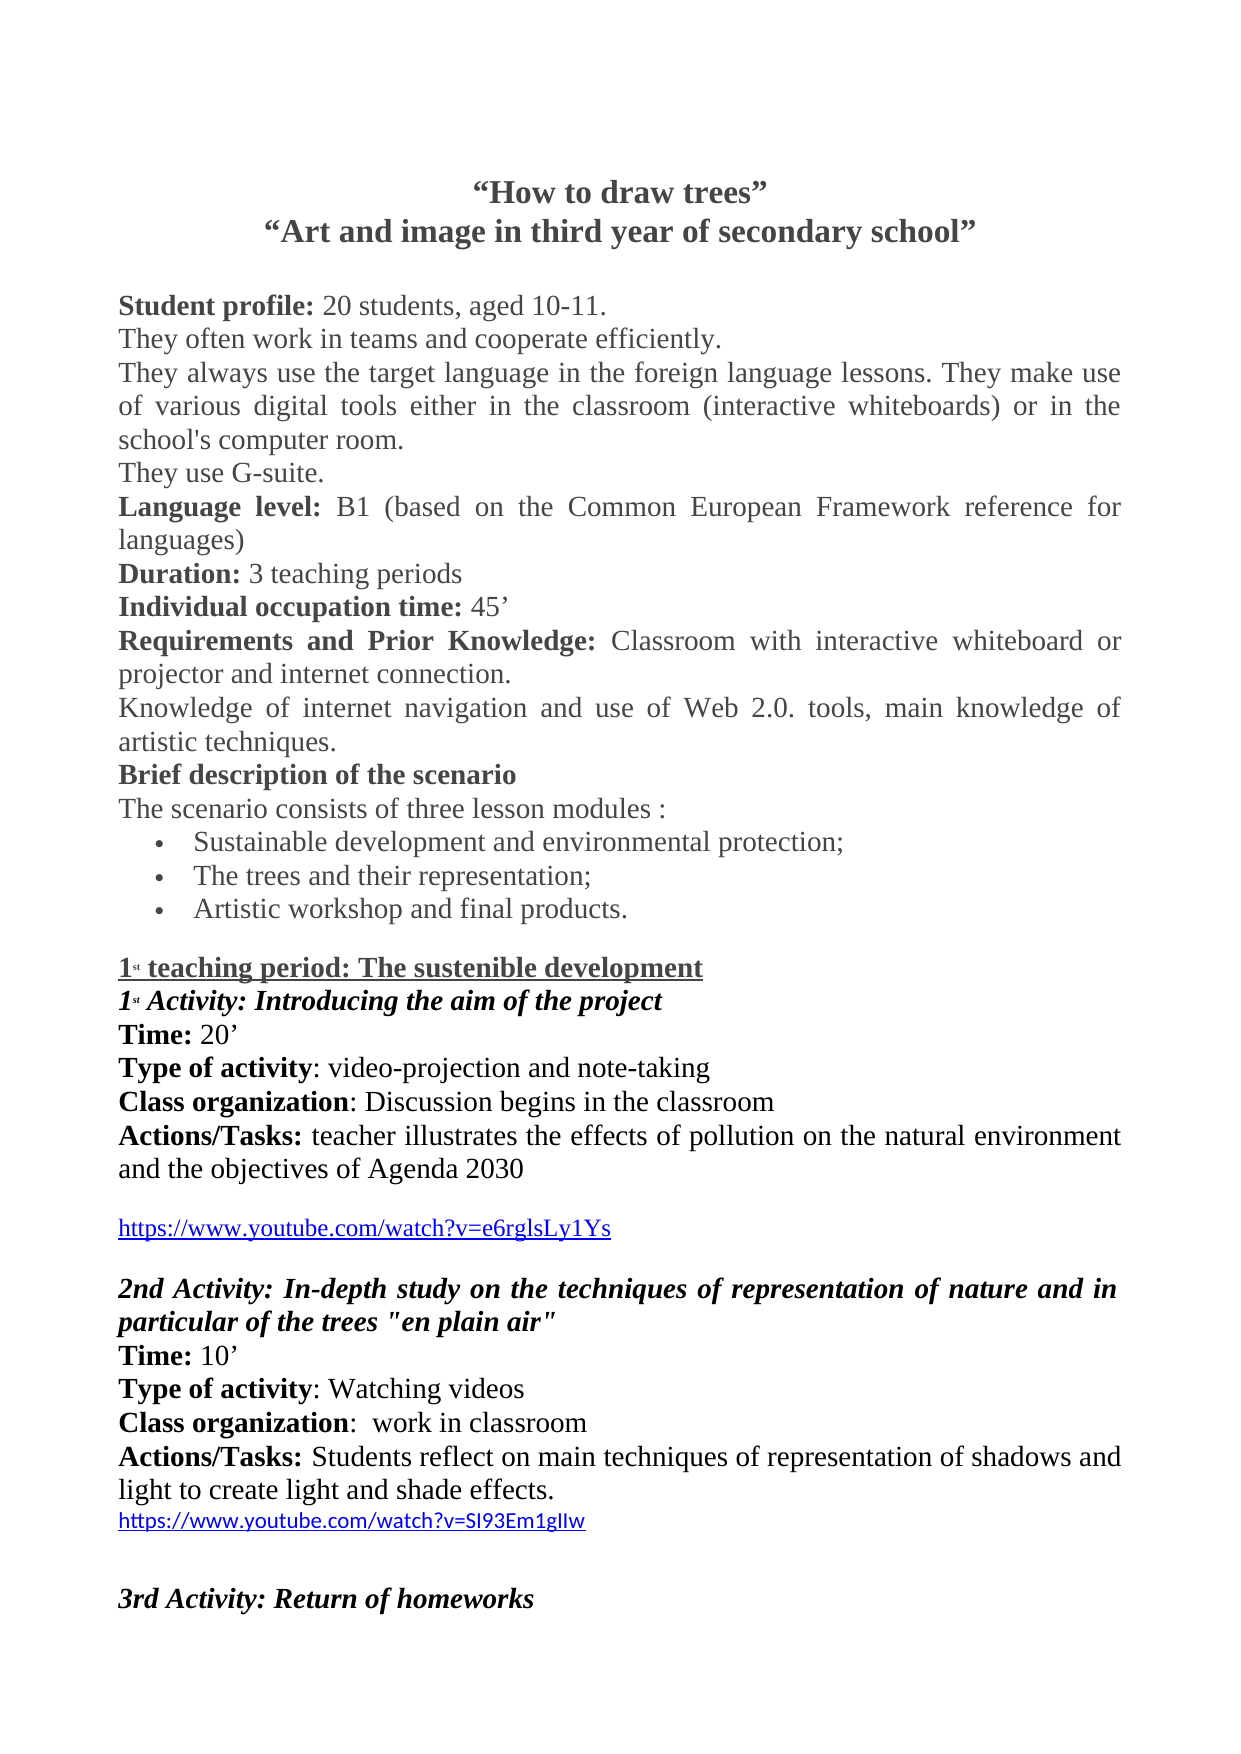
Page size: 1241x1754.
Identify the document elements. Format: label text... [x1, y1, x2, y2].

text Duration: 3 teaching periods [118, 556, 1122, 589]
text Actions/Tasks: teacher illustrates the effects of pollution on the natural environment and the objectives of Agenda 2030 [118, 1118, 1122, 1185]
text “Art and image in third year of secondary school” [118, 211, 1122, 249]
text Type of activity: Watching videos [118, 1372, 1122, 1405]
text Time: 20’ [118, 1017, 1122, 1051]
text Type of activity: video-projection and note-taking [118, 1051, 1122, 1084]
text 1st Activity: Introducing the aim of the project [118, 983, 1122, 1017]
text https://www.youtube.com/watch?v=e6rglsLy1Ys [118, 1213, 1122, 1242]
text Requirements and Prior Knowledge: Classroom with interactive whiteboard or projector and internet connection. [118, 623, 1122, 690]
text Language level: B1 (based on the Common European Framework reference for languages) [118, 489, 1122, 556]
text 2nd Activity: In-depth study on the techniques of representation of nature and in particular of the trees "en plain air" [118, 1271, 1122, 1338]
text Time: 10’ [118, 1338, 1122, 1372]
text “How to draw trees” [118, 173, 1122, 211]
text Knowledge of internet navigation and use of Web 2.0. tools, main knowledge of artistic techniques. [118, 690, 1122, 757]
text Individual occupation time: 45’ [118, 589, 1122, 623]
text 1st teaching period: The sustenible development [118, 950, 1122, 983]
text The scenario consists of three lesson modules : [118, 791, 1122, 824]
text Brief description of the scenario [118, 757, 1122, 791]
text 3rd Activity: Return of homeworks [118, 1581, 1122, 1615]
text Student profile: 20 students, aged 10-11. [118, 288, 1122, 321]
list Sustainable development and environmental protection; [156, 824, 1122, 858]
text They use G-suite. [118, 455, 1122, 489]
text Class organization: Discussion begins in the classroom [118, 1084, 1122, 1118]
list The trees and their representation; [156, 858, 1122, 891]
text They always use the target language in the foreign language lessons. They make use of various digital tools either in the classroom (interactive whiteboards) or in the school's computer room. [118, 355, 1122, 455]
text Class organization: work in classroom [118, 1405, 1122, 1439]
text They often work in teams and cooperate efficiently. [118, 321, 1122, 355]
text https://www.youtube.com/watch?v=SI93Em1gIIw [118, 1506, 1122, 1534]
list Artistic workshop and final products. [156, 891, 1122, 925]
text Actions/Tasks: Students reflect on main techniques of representation of shadows and light to create light and shade effects. [118, 1439, 1122, 1506]
